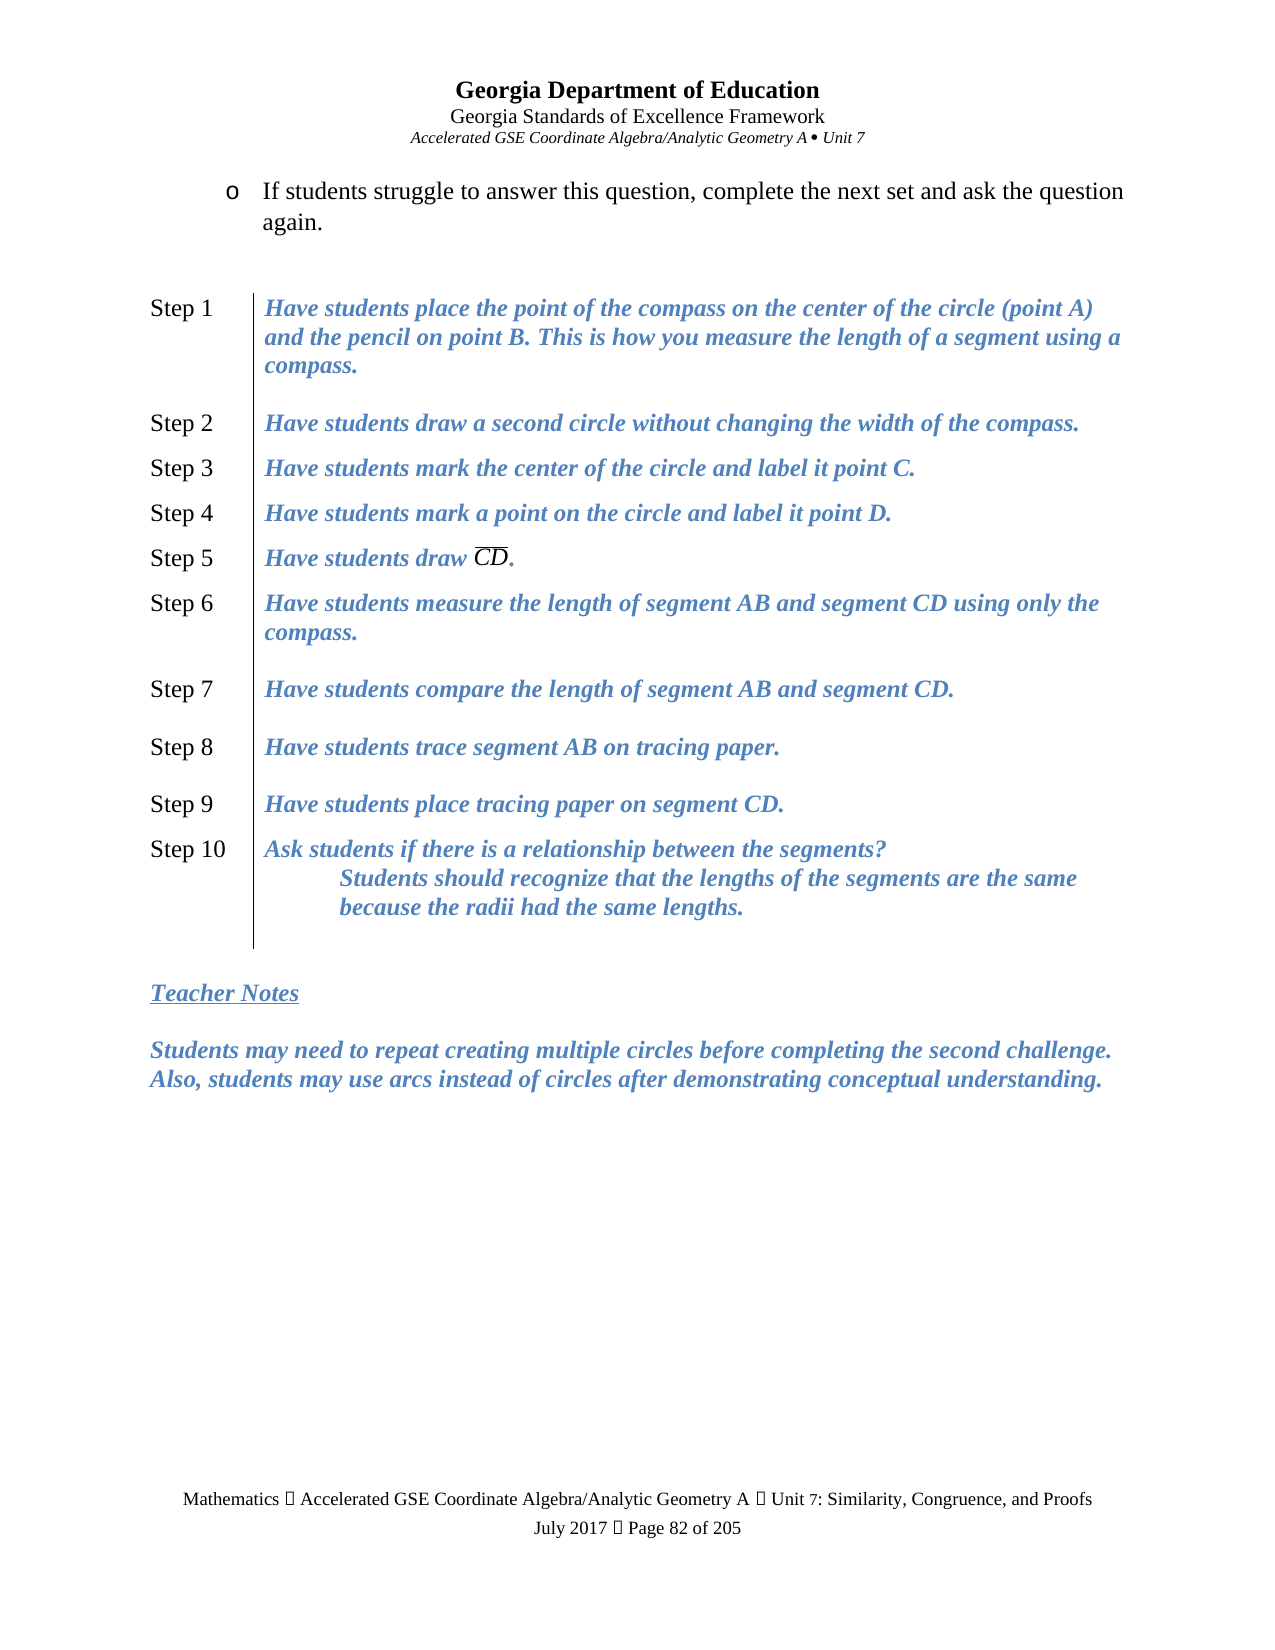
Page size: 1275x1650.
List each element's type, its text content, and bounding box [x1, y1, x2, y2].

table_cell Step 4 [139, 498, 253, 543]
table_cell Have students place tracing paper on segment CD. [254, 789, 1136, 834]
table_cell Have students measure the length of segment AB and segment CD using only the compass. [254, 588, 1136, 674]
text Students may need to repeat creating multiple circles before completing the second challenge. Also, students may use arcs instead of circles after demonstrating conceptual understanding. [150, 1035, 1125, 1093]
table_cell Step 5 [139, 543, 253, 588]
table_header Step 1 [139, 293, 253, 408]
table_cell Ask students if there is a relationship between the segments? Students should recognize that the lengths of the segments are the same because the radii had the same lengths. [254, 834, 1136, 949]
table_cell Step 10 [139, 834, 253, 949]
table_cell Step 3 [139, 453, 253, 498]
table_cell Have students draw a second circle without changing the width of the compass. [254, 408, 1136, 453]
table_cell Have students compare the length of segment AB and segment CD. [254, 674, 1136, 732]
text Teacher Notes [150, 978, 1125, 1007]
table_cell Step 8 [139, 732, 253, 789]
table_cell Step 9 [139, 789, 253, 834]
list If students struggle to answer this question, complete the next set and ask the question again. [225, 176, 1125, 235]
table_cell Step 2 [139, 408, 253, 453]
table_cell Have students draw . [254, 543, 1136, 588]
table_cell Step 6 [139, 588, 253, 674]
table_header Have students place the point of the compass on the center of the circle (point A) and the pencil on point B. This is how you measure the length of a segment using a compass. [254, 293, 1136, 408]
table_cell Have students trace segment AB on tracing paper. [254, 732, 1136, 789]
table_cell Have students mark a point on the circle and label it point D. [254, 498, 1136, 543]
table_cell Have students mark the center of the circle and label it point C. [254, 453, 1136, 498]
table_cell Step 7 [139, 674, 253, 732]
